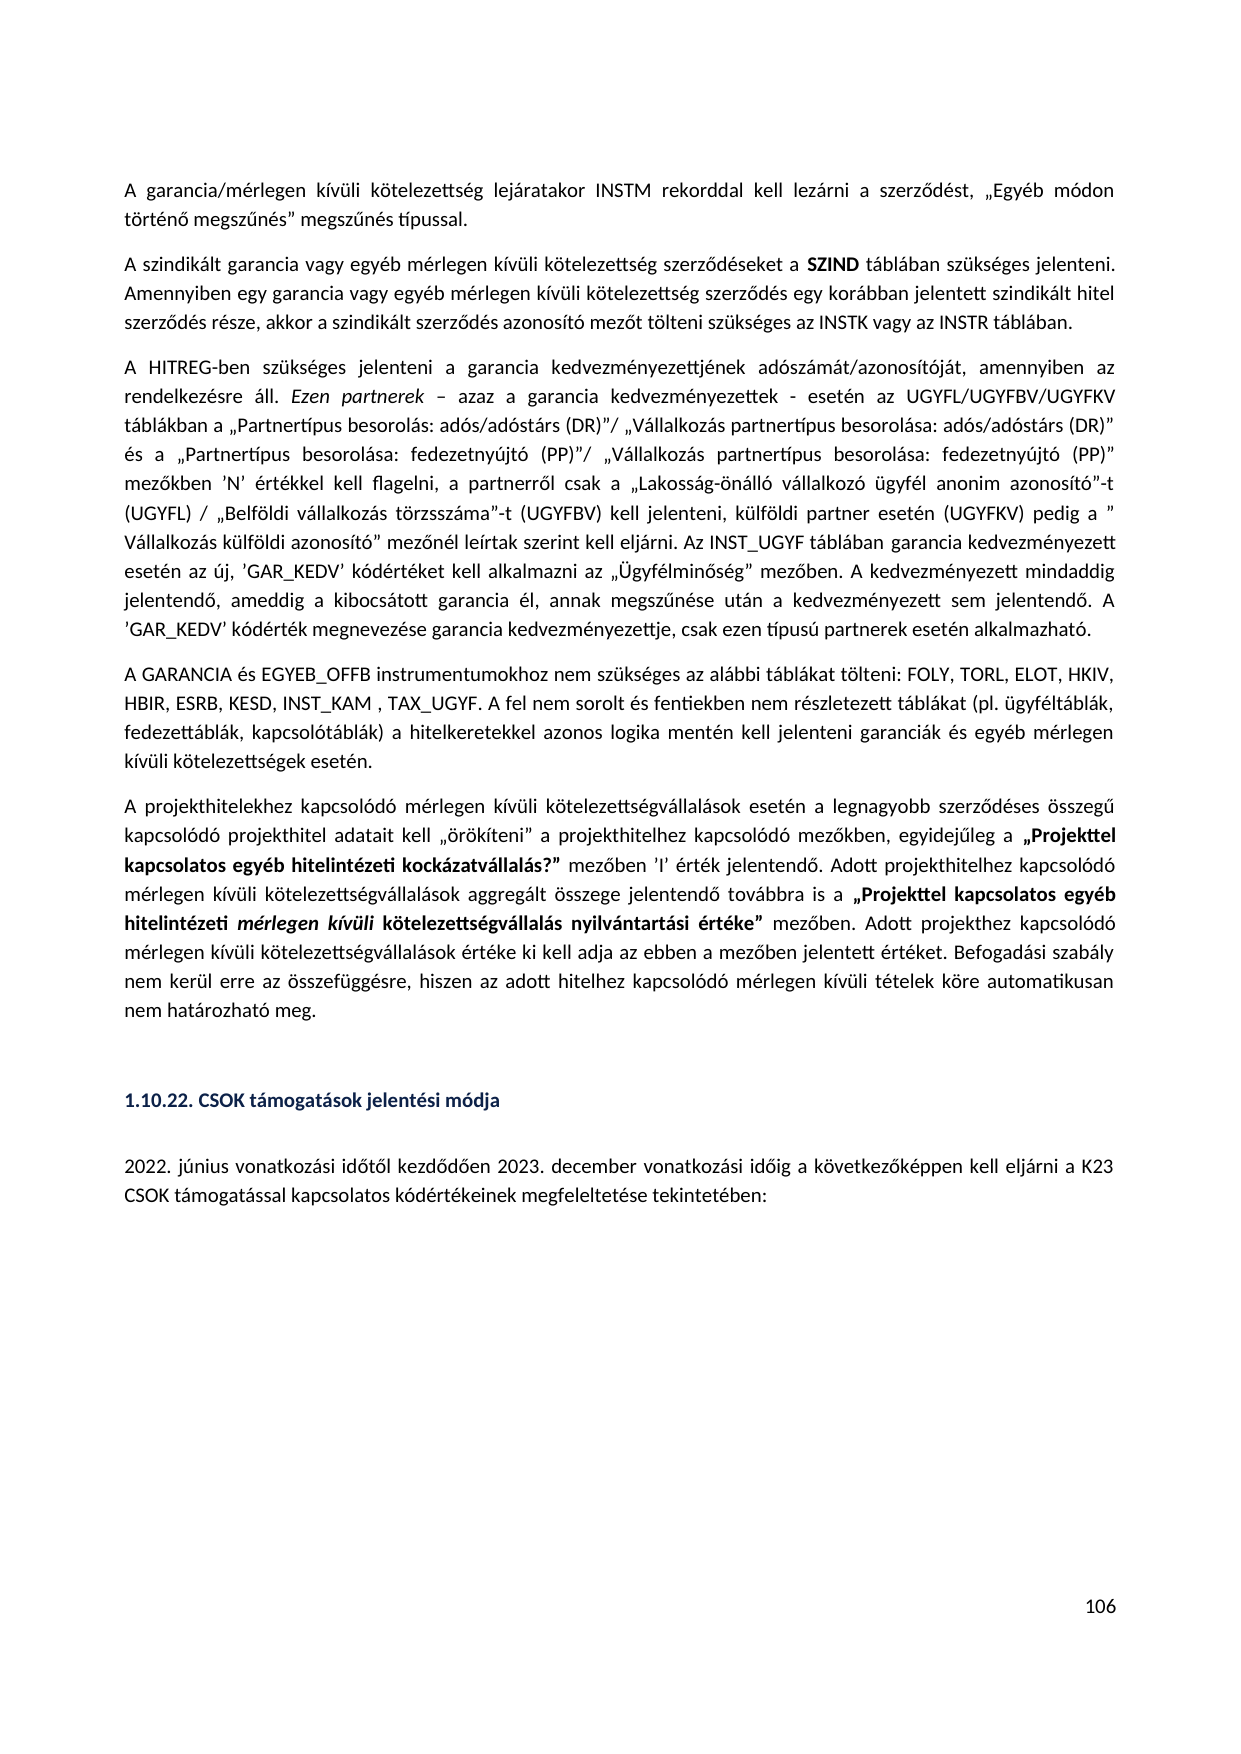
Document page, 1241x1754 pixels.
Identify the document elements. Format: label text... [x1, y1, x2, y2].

text A projekthitelekhez kapcsolódó mérlegen kívüli kötelezettségvállalások esetén a legnagyobb szerződéses összegű kapcsolódó projekthitel adatait kell „örökíteni” a projekthitelhez kapcsolódó mezőkben, egyidejűleg a „Projekttel kapcsolatos egyéb hitelintézeti kockázatvállalás?” mezőben ’I’ érték jelentendő. Adott projekthitelhez kapcsolódó mérlegen kívüli kötelezettségvállalások aggregált összege jelentendő továbbra is a „Projekttel kapcsolatos egyéb hitelintézeti mérlegen kívüli kötelezettségvállalás nyilvántartási értéke” mezőben. Adott projekthez kapcsolódó mérlegen kívüli kötelezettségvállalások értéke ki kell adja az ebben a mezőben jelentett értéket. Befogadási szabály nem kerül erre az összefüggésre, hiszen az adott hitelhez kapcsolódó mérlegen kívüli tételek köre automatikusan nem határozható meg. [124, 793, 1116, 1023]
subtitle CSOK támogatások jelentési módja [124, 1087, 1116, 1113]
text A GARANCIA és EGYEB_OFFB instrumentumokhoz nem szükséges az alábbi táblákat tölteni: FOLY, TORL, ELOT, HKIV, HBIR, ESRB, KESD, INST_KAM , TAX_UGYF. A fel nem sorolt és fentiekben nem részletezett táblákat (pl. ügyféltáblák, fedezettáblák, kapcsolótáblák) a hitelkeretekkel azonos logika mentén kell jelenteni garanciák és egyéb mérlegen kívüli kötelezettségek esetén. [124, 661, 1116, 774]
text A szindikált garancia vagy egyéb mérlegen kívüli kötelezettség szerződéseket a SZIND táblában szükséges jelenteni. Amennyiben egy garancia vagy egyéb mérlegen kívüli kötelezettség szerződés egy korábban jelentett szindikált hitel szerződés része, akkor a szindikált szerződés azonosító mezőt tölteni szükséges az INSTK vagy az INSTR táblában. [124, 251, 1116, 334]
list 2022. június vonatkozási időtől kezdődően 2023. december vonatkozási időig a következőképpen kell eljárni a K23 CSOK támogatással kapcsolatos kódértékeinek megfeleltetése tekintetében: [124, 1153, 1116, 1208]
text A HITREG-ben szükséges jelenteni a garancia kedvezményezettjének adószámát/azonosítóját, amennyiben az rendelkezésre áll. Ezen partnerek – azaz a garancia kedvezményezettek - esetén az UGYFL/UGYFBV/UGYFKV táblákban a „Partnertípus besorolás: adós/adóstárs (DR)”/ „Vállalkozás partnertípus besorolása: adós/adóstárs (DR)” és a „Partnertípus besorolása: fedezetnyújtó (PP)”/ „Vállalkozás partnertípus besorolása: fedezetnyújtó (PP)” mezőkben ’N’ értékkel kell flagelni, a partnerről csak a „Lakosság-önálló vállalkozó ügyfél anonim azonosító”-t (UGYFL) / „Belföldi vállalkozás törzsszáma”-t (UGYFBV) kell jelenteni, külföldi partner esetén (UGYFKV) pedig a ” Vállalkozás külföldi azonosító” mezőnél leírtak szerint kell eljárni. Az INST_UGYF táblában garancia kedvezményezett esetén az új, ’GAR_KEDV’ kódértéket kell alkalmazni az „Ügyfélminőség” mezőben. A kedvezményezett mindaddig jelentendő, ameddig a kibocsátott garancia él, annak megszűnése után a kedvezményezett sem jelentendő. A ’GAR_KEDV’ kódérték megnevezése garancia kedvezményezettje, csak ezen típusú partnerek esetén alkalmazható. [124, 354, 1116, 642]
text A garancia/mérlegen kívüli kötelezettség lejáratakor INSTM rekorddal kell lezárni a szerződést, „Egyéb módon történő megszűnés” megszűnés típussal. [124, 177, 1116, 231]
